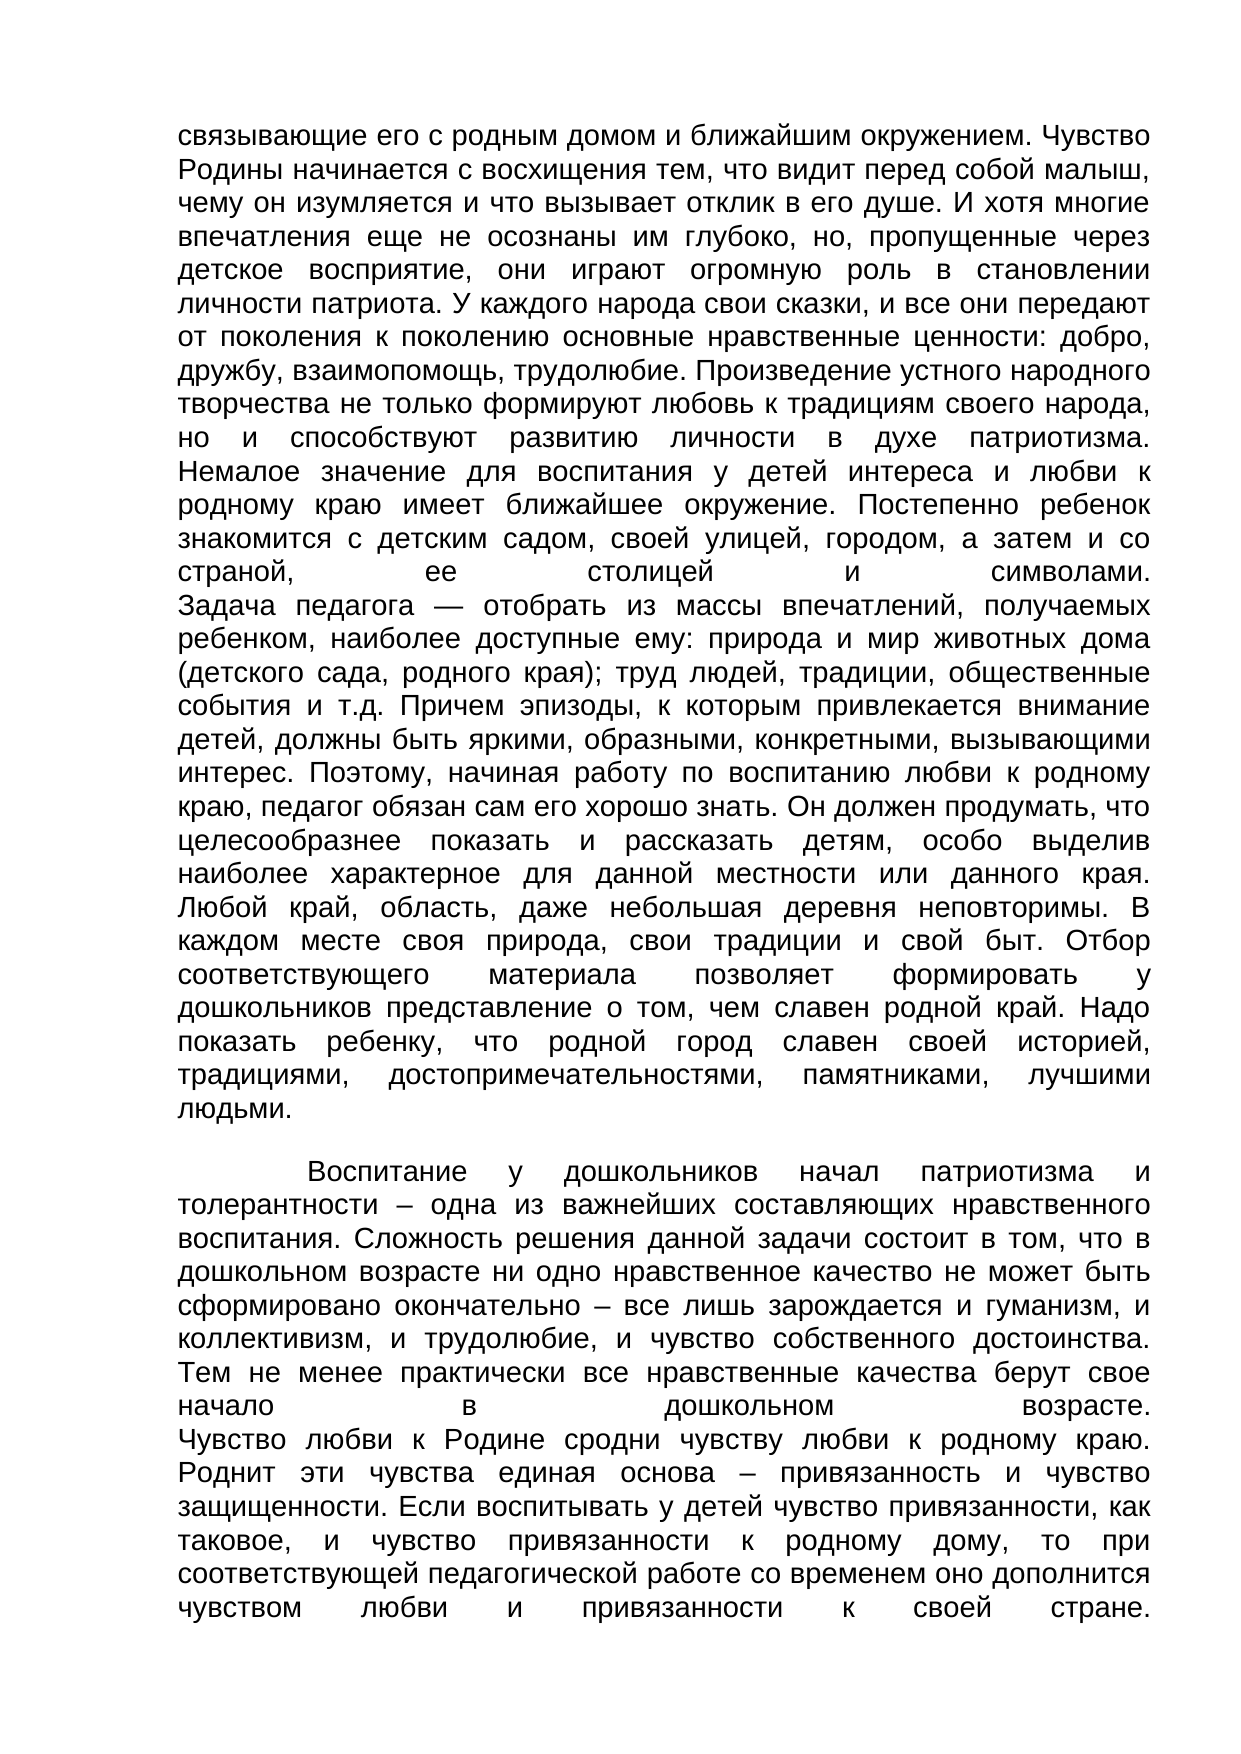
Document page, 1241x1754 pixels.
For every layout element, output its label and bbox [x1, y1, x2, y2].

text [177, 1153, 1152, 1623]
text [177, 118, 1152, 1124]
